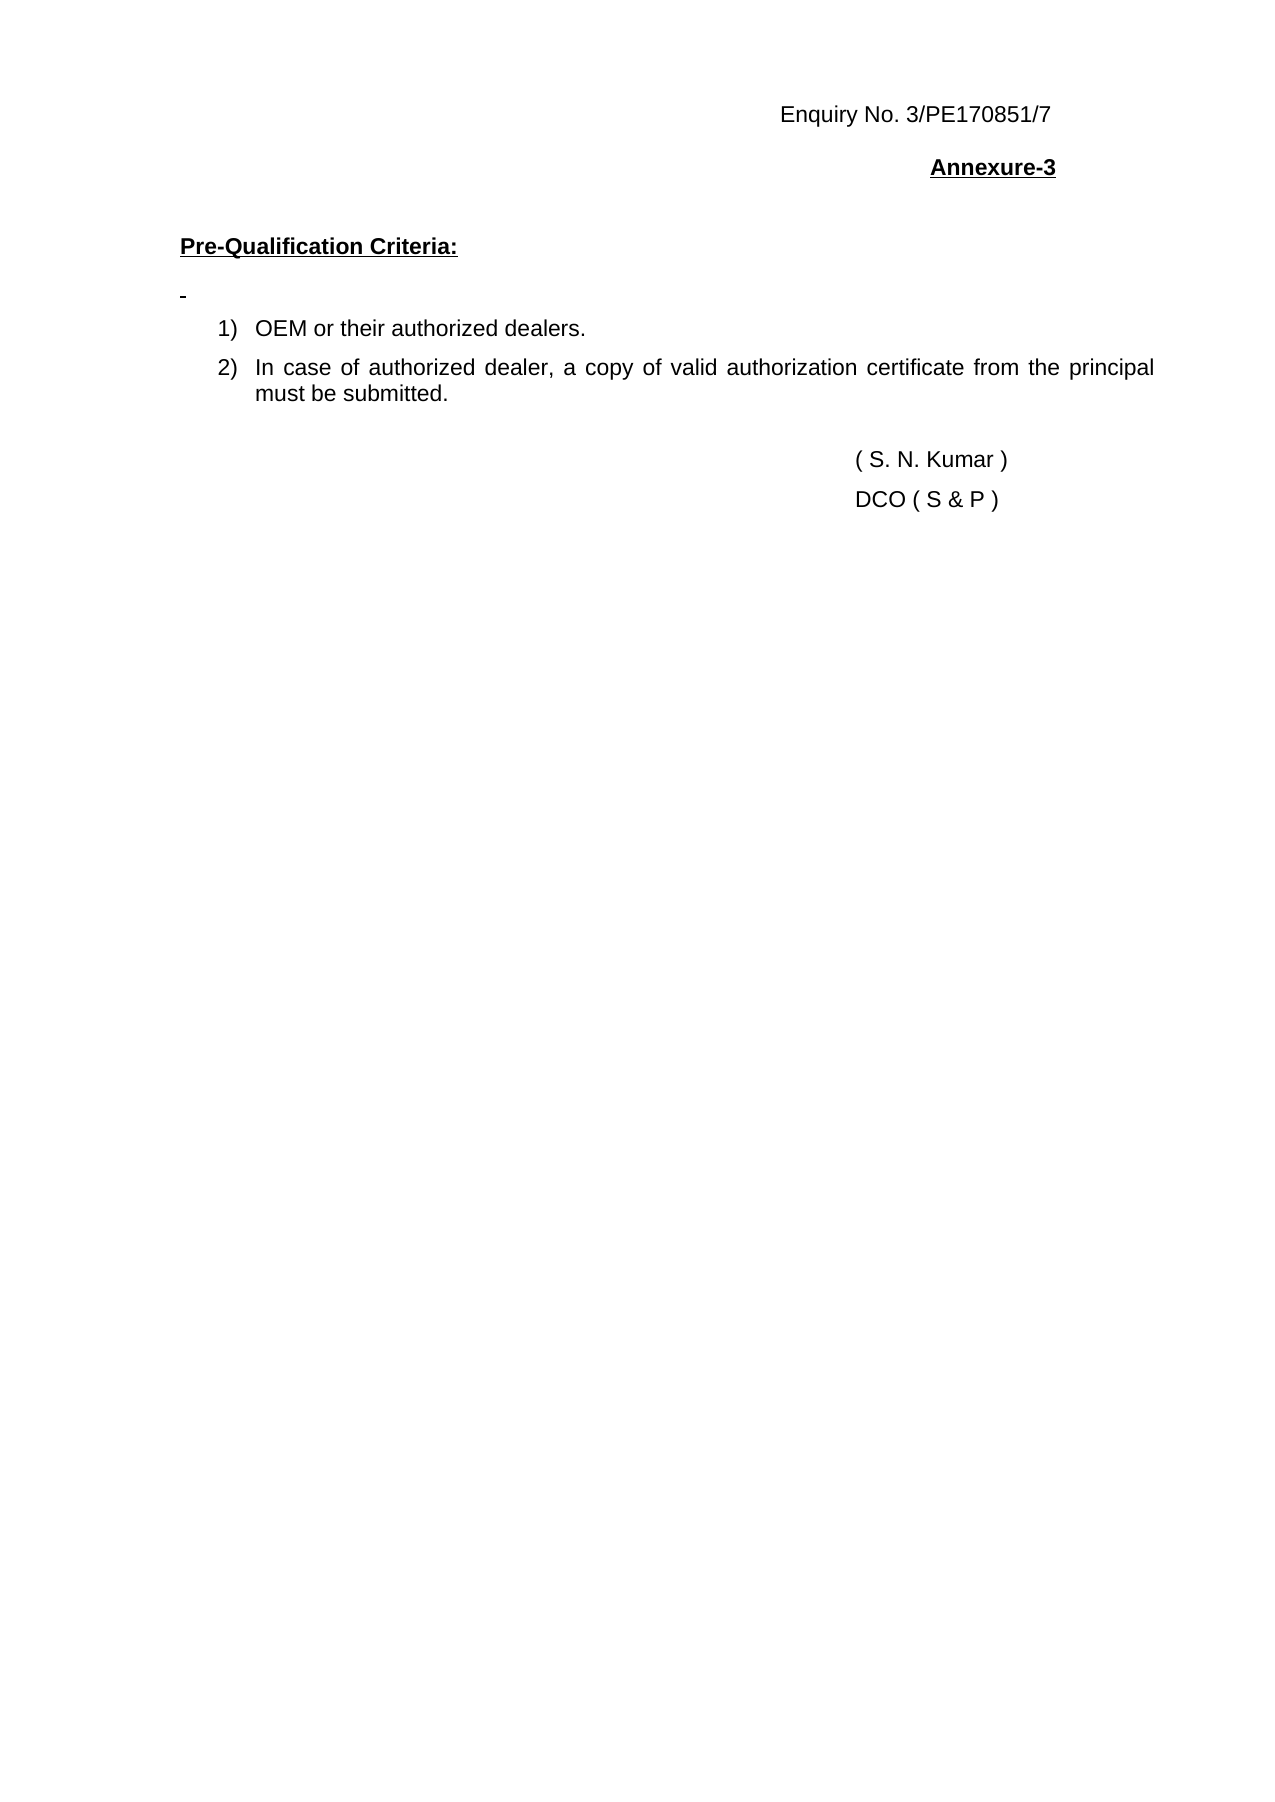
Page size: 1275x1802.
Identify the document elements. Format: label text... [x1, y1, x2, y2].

list OEM or their authorized dealers. [217, 314, 1155, 341]
text Pre-Qualification Criteria: [180, 233, 1155, 259]
text Annexure-3 [855, 154, 1155, 180]
text ( S. N. Kumar ) [180, 446, 1155, 473]
list In case of authorized dealer, a copy of valid authorization certificate from the principal must be submitted. [217, 354, 1155, 407]
text Enquiry No. 3/PE170851/7 [180, 101, 1155, 128]
text DCO ( S & P ) [180, 486, 1155, 512]
